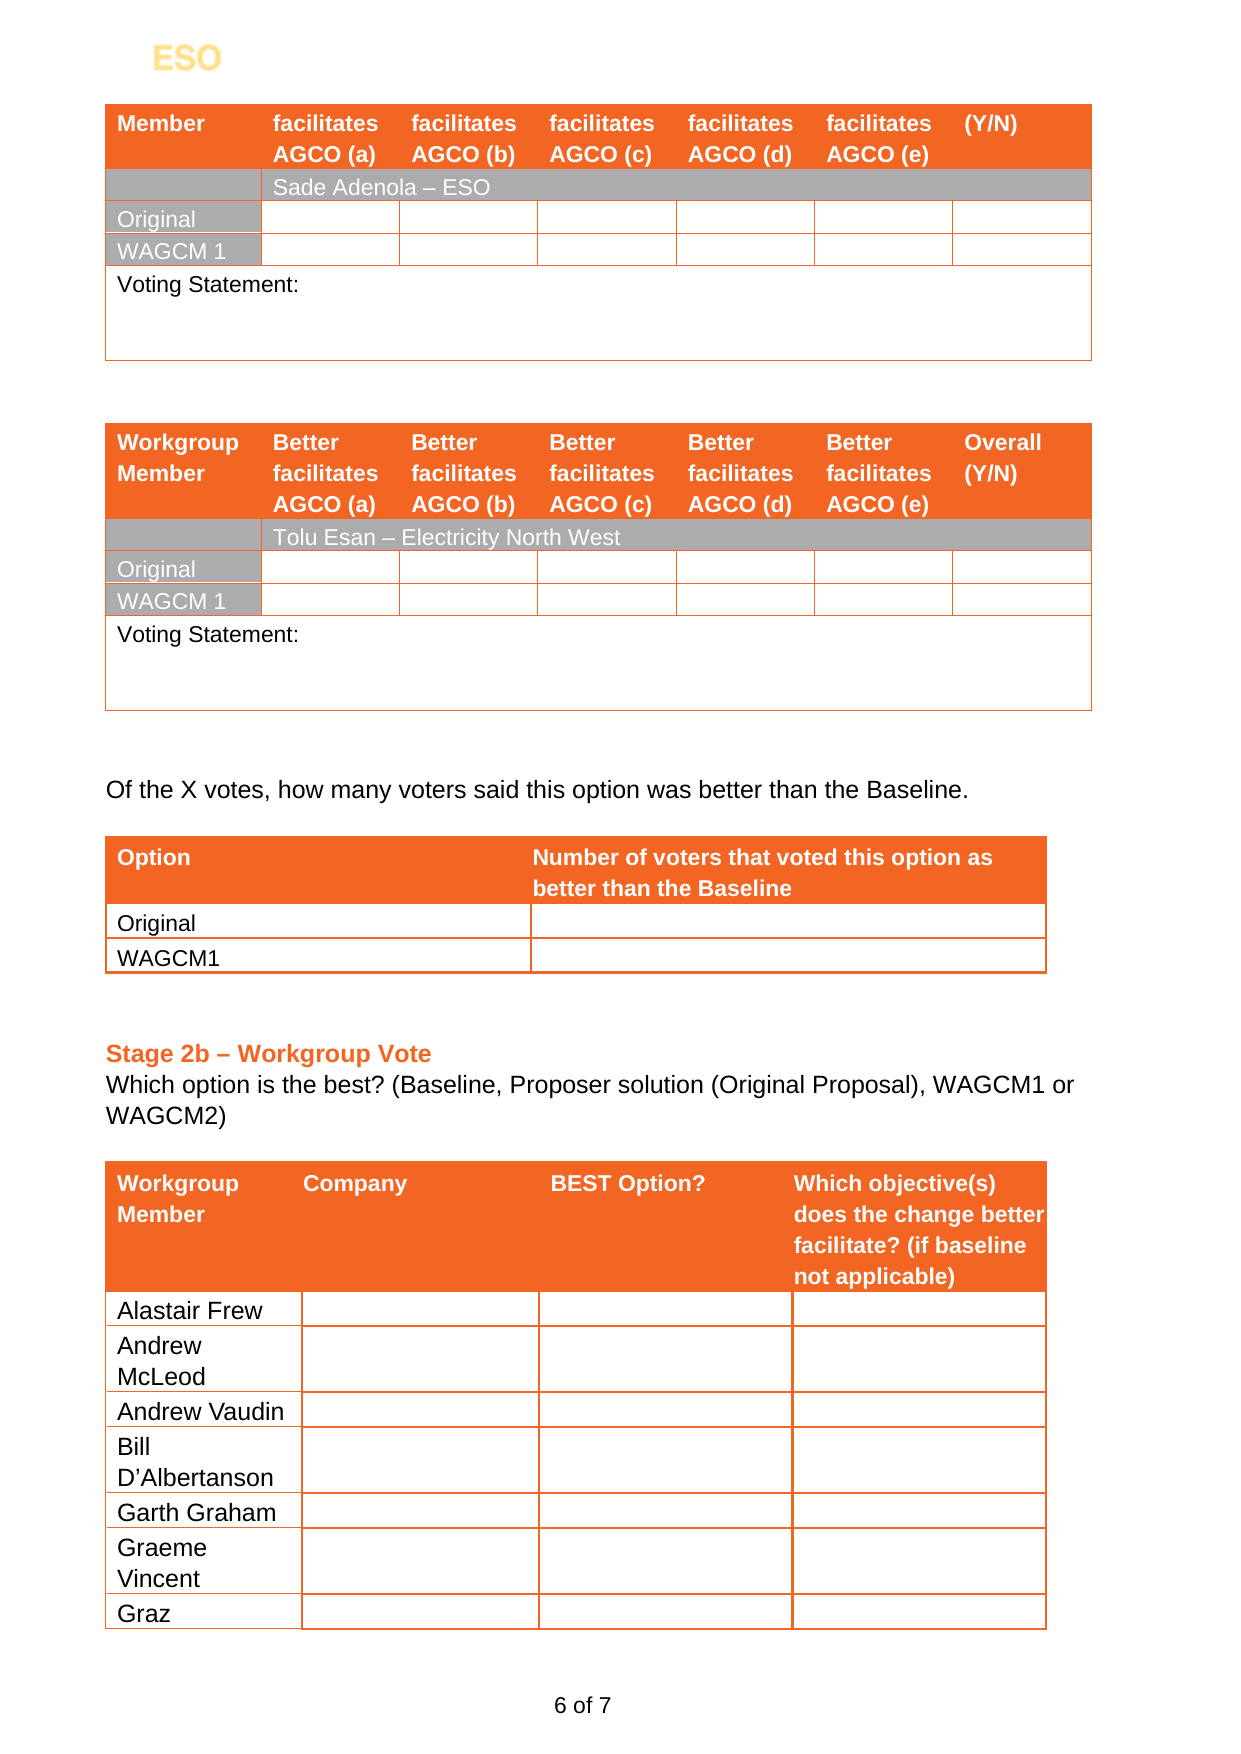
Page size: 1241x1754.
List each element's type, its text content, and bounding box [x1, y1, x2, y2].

table_cell WAGCM 1 [106, 234, 261, 265]
table_cell [303, 1529, 538, 1593]
table_cell Andrew Vaudin [106, 1391, 301, 1426]
table_cell [794, 1428, 1045, 1492]
table_cell WAGCM 1 [106, 584, 261, 615]
table_cell Sade Adenola – ESO [262, 169, 1091, 200]
table_cell Graz Macdonald [106, 1593, 301, 1628]
table_cell [540, 1327, 791, 1391]
table_cell [532, 939, 1045, 971]
table_header BEST Option? [540, 1163, 791, 1290]
table_cell [538, 201, 676, 232]
table_cell Graeme Vincent [106, 1527, 301, 1593]
table_cell [953, 584, 1091, 615]
table_cell Original [106, 551, 261, 582]
table_cell [815, 201, 952, 232]
table_header Better facilitates AGCO (e) [815, 424, 952, 518]
table_cell Voting Statement: [106, 616, 1091, 709]
table_cell [815, 584, 952, 615]
table_cell [538, 584, 676, 615]
table_header Better facilitates AGCO (c) [538, 424, 676, 518]
table_cell Garth Graham [106, 1492, 301, 1527]
table_cell [303, 1428, 538, 1492]
table_cell Andrew McLeod [106, 1325, 301, 1391]
table_cell [303, 1292, 538, 1324]
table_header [400, 105, 537, 168]
table_cell Original [106, 201, 261, 232]
table_cell [540, 1494, 791, 1527]
table_header Better facilitates AGCO (d) [677, 424, 814, 518]
table_cell [262, 201, 399, 232]
table_cell [538, 551, 676, 582]
table_cell [303, 1494, 538, 1527]
table_header Better facilitates AGCO (a) [262, 424, 399, 518]
table_cell [262, 234, 399, 265]
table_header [677, 105, 814, 168]
table_cell [303, 1327, 538, 1391]
table_header Company [303, 1163, 538, 1290]
table_header Overall (Y/N) [953, 424, 1091, 518]
table_cell [677, 584, 814, 615]
table_cell [303, 1595, 538, 1628]
table_cell [794, 1393, 1045, 1426]
table_header Workgroup Member [106, 105, 261, 168]
table_cell [540, 1428, 791, 1492]
table_header Overall (Y/N) [953, 105, 1091, 168]
table_header Option [107, 838, 530, 902]
table_cell [953, 201, 1091, 232]
table_header Which objective(s) does the change better facilitate? (if baseline not applicable) [794, 1163, 1045, 1290]
table_cell [794, 1494, 1045, 1527]
table_cell [262, 584, 399, 615]
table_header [815, 105, 952, 168]
text Which option is the best? (Baseline, Proposer solution (Original Proposal), WAGCM1 or WAGCM2) [106, 1067, 1090, 1130]
table_cell Bill D’Albertanson [106, 1426, 301, 1492]
text Stage 2b – Workgroup Vote [106, 1036, 1090, 1067]
table_cell [815, 234, 952, 265]
table_cell [400, 584, 537, 615]
table_cell [677, 201, 814, 232]
table_cell [953, 234, 1091, 265]
table_cell [400, 201, 537, 232]
table_cell [400, 234, 537, 265]
table_header Workgroup Member [106, 424, 261, 518]
table_cell [303, 1393, 538, 1426]
table_cell [815, 551, 952, 582]
table_cell [106, 519, 261, 550]
table_cell [532, 904, 1045, 937]
table_cell [106, 169, 261, 200]
table_cell Alastair Frew [106, 1292, 301, 1324]
table_cell [677, 234, 814, 265]
table_cell [262, 551, 399, 582]
table_cell [794, 1292, 1045, 1324]
text Of the X votes, how many voters said this option was better than the Baseline. [106, 773, 1090, 804]
table_cell [538, 234, 676, 265]
table_cell [953, 551, 1091, 582]
table_cell [540, 1393, 791, 1426]
table_cell Tolu Esan – Electricity North West [262, 519, 1091, 550]
table_cell Voting Statement: [106, 266, 1091, 359]
table_cell [677, 551, 814, 582]
table_cell WAGCM1 [107, 939, 530, 971]
table_cell [540, 1595, 791, 1628]
picture [150, 33, 227, 79]
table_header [538, 105, 676, 168]
table_header Better facilitates AGCO (b) [400, 424, 537, 518]
table_cell [540, 1292, 791, 1324]
table_header Number of voters that voted this option as better than the Baseline [532, 838, 1045, 902]
table_cell [400, 551, 537, 582]
table_cell [794, 1327, 1045, 1391]
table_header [262, 105, 399, 168]
table_cell [540, 1529, 791, 1593]
table_cell [794, 1529, 1045, 1593]
table_header Workgroup Member [107, 1163, 301, 1290]
table_cell Original [107, 904, 530, 937]
table_cell [794, 1595, 1045, 1628]
